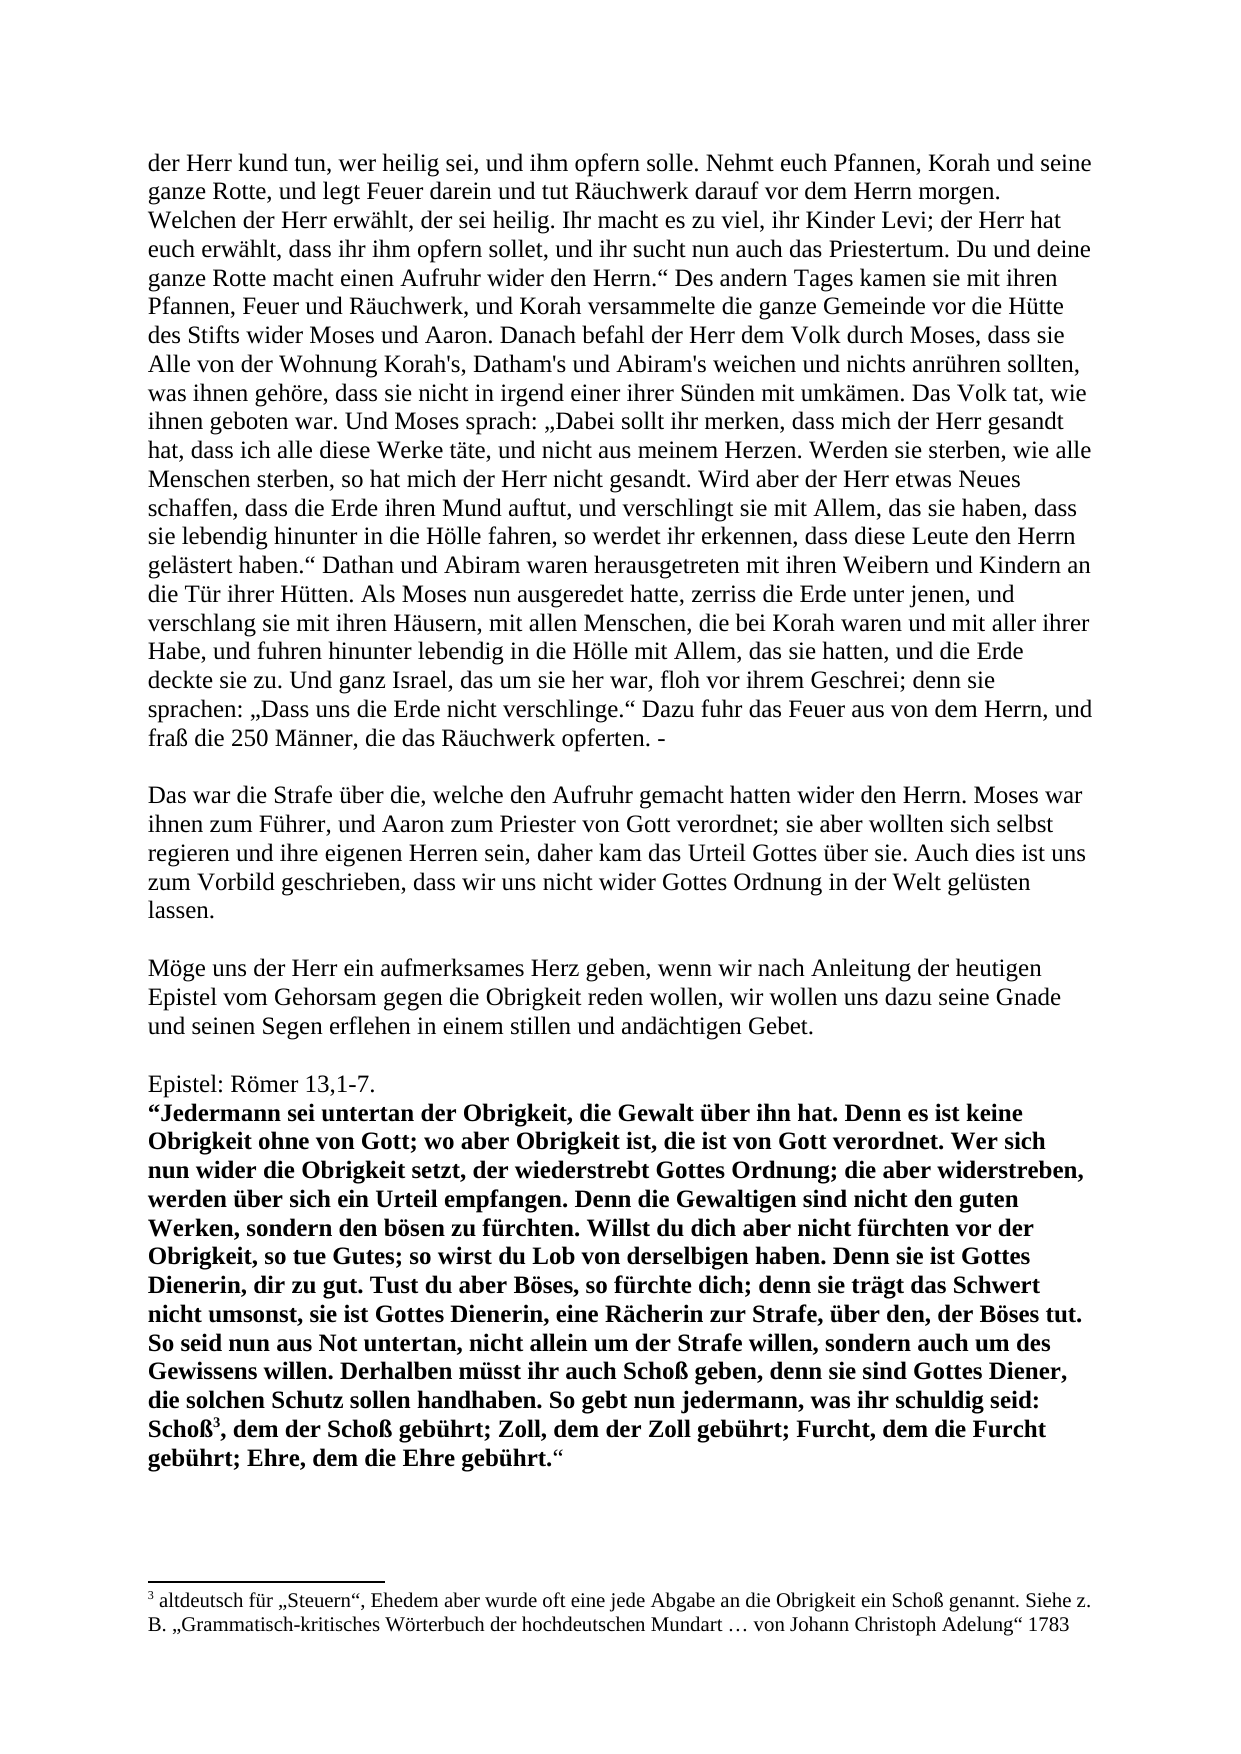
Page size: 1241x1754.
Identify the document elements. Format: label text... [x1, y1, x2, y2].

text Das war die Strafe über die, welche den Aufruhr gemacht hatten wider den Herrn. Moses war ihnen zum Führer, und Aaron zum Priester von Gott verordnet; sie aber wollten sich selbst regieren und ihre eigenen Herren sein, daher kam das Urteil Gottes über sie. Auch dies ist uns zum Vorbild geschrieben, dass wir uns nicht wider Gottes Ordnung in der Welt gelüsten lassen. [148, 781, 1093, 924]
text Möge uns der Herr ein aufmerksames Herz geben, wenn wir nach Anleitung der heutigen Epistel vom Gehorsam gegen die Obrigkeit reden wollen, wir wollen uns dazu seine Gnade und seinen Segen erflehen in einem stillen und andächtigen Gebet. [148, 953, 1093, 1040]
text Epistel: Römer 13,1-7. “Jedermann sei untertan der Obrigkeit, die Gewalt über ihn hat. Denn es ist keine Obrigkeit ohne von Gott; wo aber Obrigkeit ist, die ist von Gott verordnet. Wer sich nun wider die Obrigkeit setzt, der wiederstrebt Gottes Ordnung; die aber widerstreben, werden über sich ein Urteil empfangen. Denn die Gewaltigen sind nicht den guten Werken, sondern den bösen zu fürchten. Willst du dich aber nicht fürchten vor der Obrigkeit, so tue Gutes; so wirst du Lob von derselbigen haben. Denn sie ist Gottes Dienerin, dir zu gut. Tust du aber Böses, so fürchte dich; denn sie trägt das Schwert nicht umsonst, sie ist Gottes Dienerin, eine Rächerin zur Strafe, über den, der Böses tut. So seid nun aus Not untertan, nicht allein um der Strafe willen, sondern auch um des Gewissens willen. Derhalben müsst ihr auch Schoß geben, denn sie sind Gottes Diener, die solchen Schutz sollen handhaben. So gebt nun jedermann, was ihr schuldig seid: Schoß, dem der Schoß gebührt; Zoll, dem der Zoll gebührt; Furcht, dem die Furcht gebührt; Ehre, dem die Ehre gebührt.“ [148, 1069, 1093, 1471]
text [148, 148, 1093, 751]
